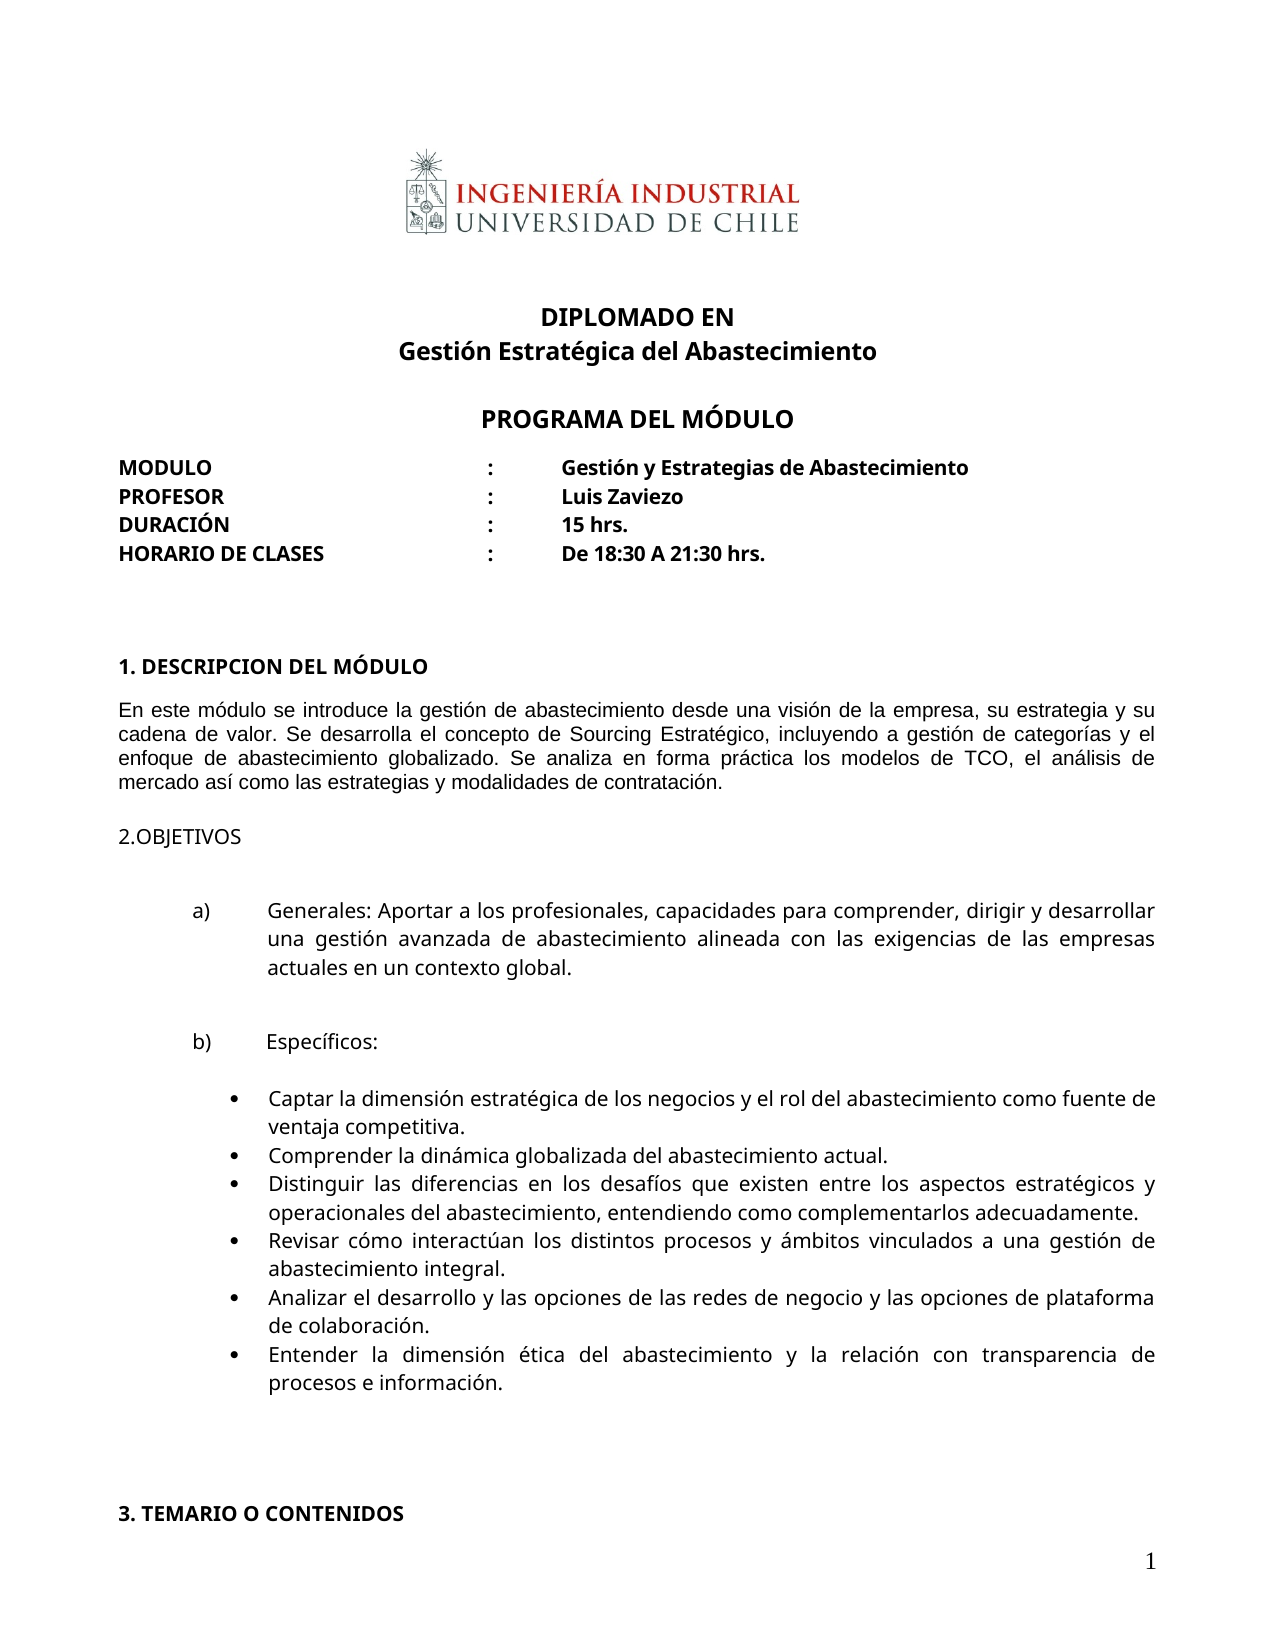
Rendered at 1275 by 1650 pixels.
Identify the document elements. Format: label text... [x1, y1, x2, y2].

text MODULO : Gestión y Estrategias de Abastecimiento [118, 453, 1157, 482]
text Gestión Estratégica del Abastecimiento [118, 334, 1157, 368]
text PROFESOR : Luis Zaviezo [118, 482, 1157, 510]
text DIPLOMADO EN [118, 300, 1157, 334]
text 1. DESCRIPCION DEL MÓDULO [118, 652, 1157, 681]
text 3. TEMARIO O CONTENIDOS [118, 1499, 1157, 1527]
list Entender la dimensión ética del abastecimiento y la relación con transparencia de procesos e información. [231, 1340, 1157, 1397]
subtitle PROGRAMA DEL MÓDULO [118, 402, 1157, 436]
text HORARIO DE CLASES : De 18:30 A 21:30 hrs. [118, 539, 1157, 567]
picture [405, 148, 800, 235]
list Captar la dimensión estratégica de los negocios y el rol del abastecimiento como fuente de ventaja competitiva. [231, 1084, 1157, 1141]
text En este módulo se introduce la gestión de abastecimiento desde una visión de la empresa, su estrategia y su cadena de valor. Se desarrolla el concepto de Sourcing Estratégico, incluyendo a gestión de categorías y el enfoque de abastecimiento globalizado. Se analiza en forma práctica los modelos de TCO, el análisis de mercado así como las estrategias y modalidades de contratación. [118, 698, 1157, 794]
list Distinguir las diferencias en los desafíos que existen entre los aspectos estratégicos y operacionales del abastecimiento, entendiendo como complementarlos adecuadamente. [231, 1169, 1157, 1226]
text 2.OBJETIVOS [118, 822, 1157, 851]
list Analizar el desarrollo y las opciones de las redes de negocio y las opciones de plataforma de colaboración. [231, 1283, 1157, 1340]
list Específicos: [192, 1027, 1157, 1055]
list Revisar cómo interactúan los distintos procesos y ámbitos vinculados a una gestión de abastecimiento integral. [231, 1226, 1157, 1283]
list Comprender la dinámica globalizada del abastecimiento actual. [231, 1141, 1157, 1169]
text DURACIÓN : 15 hrs. [118, 510, 1157, 539]
list Generales: Aportar a los profesionales, capacidades para comprender, dirigir y desarrollar una gestión avanzada de abastecimiento alineada con las exigencias de las empresas actuales en un contexto global. [192, 896, 1157, 981]
